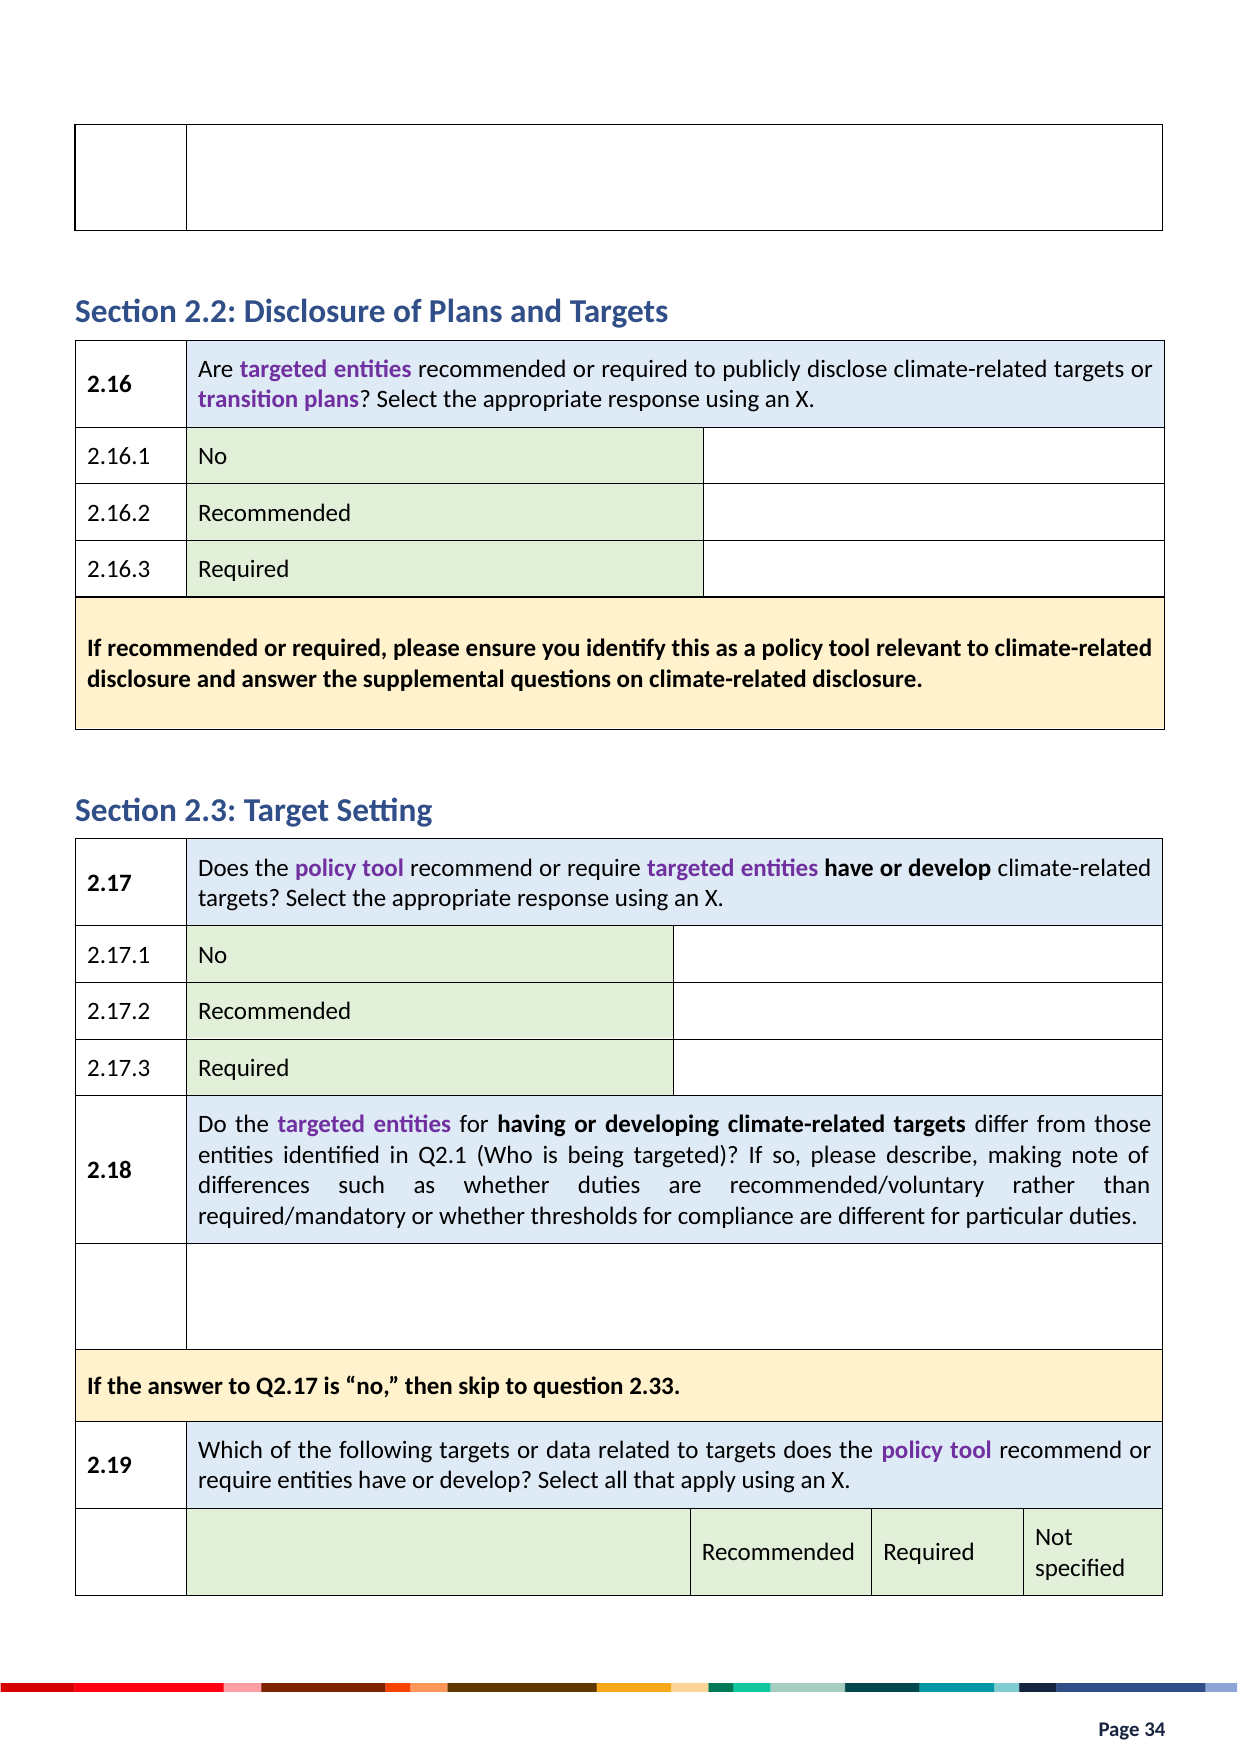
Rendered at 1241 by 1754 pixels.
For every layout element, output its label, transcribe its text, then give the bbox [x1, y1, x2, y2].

table_cell [674, 1040, 1162, 1095]
table_cell [76, 125, 186, 230]
table_cell [187, 125, 1162, 230]
table_cell 2.16.3 [76, 541, 186, 596]
table_cell Required [187, 541, 703, 596]
subtitle Section 2.2: Disclosure of Plans and Targets [75, 291, 1165, 331]
table_cell 2.17.3 [76, 1040, 186, 1095]
table_cell [674, 926, 1162, 982]
table_cell If the answer to Q2.17 is “no,” then skip to question 2.33. [76, 1350, 1162, 1421]
table_cell 2.16.1 [76, 428, 186, 483]
table_cell No [187, 428, 703, 483]
table_cell Required [872, 1509, 1023, 1595]
table_cell 2.16.2 [76, 484, 186, 540]
table_cell [704, 484, 1164, 540]
table_cell Required [187, 1040, 673, 1095]
table_cell Recommended [187, 484, 703, 540]
table_cell Recommended [187, 983, 673, 1038]
table_cell Not specified [1024, 1509, 1162, 1595]
table_header 2.17 [76, 839, 186, 925]
table_cell 2.17.1 [76, 926, 186, 982]
table_cell Recommended [691, 1509, 871, 1595]
table_cell [704, 541, 1164, 596]
table_header 2.16 [76, 341, 186, 427]
table_cell If recommended or required, please ensure you identify this as a policy tool relevant to climate-related disclosure and answer the supplemental questions on climate-related disclosure. [76, 598, 1164, 728]
table_cell [76, 1244, 186, 1349]
subtitle Section 2.3: Target Setting [75, 789, 1165, 830]
table_cell Do the targeted entities for having or developing climate-related targets differ from those entities identified in Q2.1 (Who is being targeted)? If so, please describe, making note of differences such as whether duties are recommended/voluntary rather than required/mandatory or whether thresholds for compliance are different for particular duties. [187, 1096, 1162, 1243]
table_cell 2.17.2 [76, 983, 186, 1038]
picture [0, 1683, 1236, 1692]
table_cell [76, 1509, 186, 1595]
table_cell [704, 428, 1164, 483]
table_cell 2.18 [76, 1096, 186, 1243]
table_cell 2.19 [76, 1422, 186, 1508]
table_cell No [187, 926, 673, 982]
table_header Does the policy tool recommend or require targeted entities have or develop climate-related targets? Select the appropriate response using an X. [187, 839, 1162, 925]
table_cell Which of the following targets or data related to targets does the policy tool recommend or require entities have or develop? Select all that apply using an X. [187, 1422, 1162, 1508]
table_cell [674, 983, 1162, 1038]
table_cell [187, 1509, 690, 1595]
table_header Are targeted entities recommended or required to publicly disclose climate-related targets or transition plans? Select the appropriate response using an X. [187, 341, 1164, 427]
table_cell [187, 1244, 1162, 1349]
